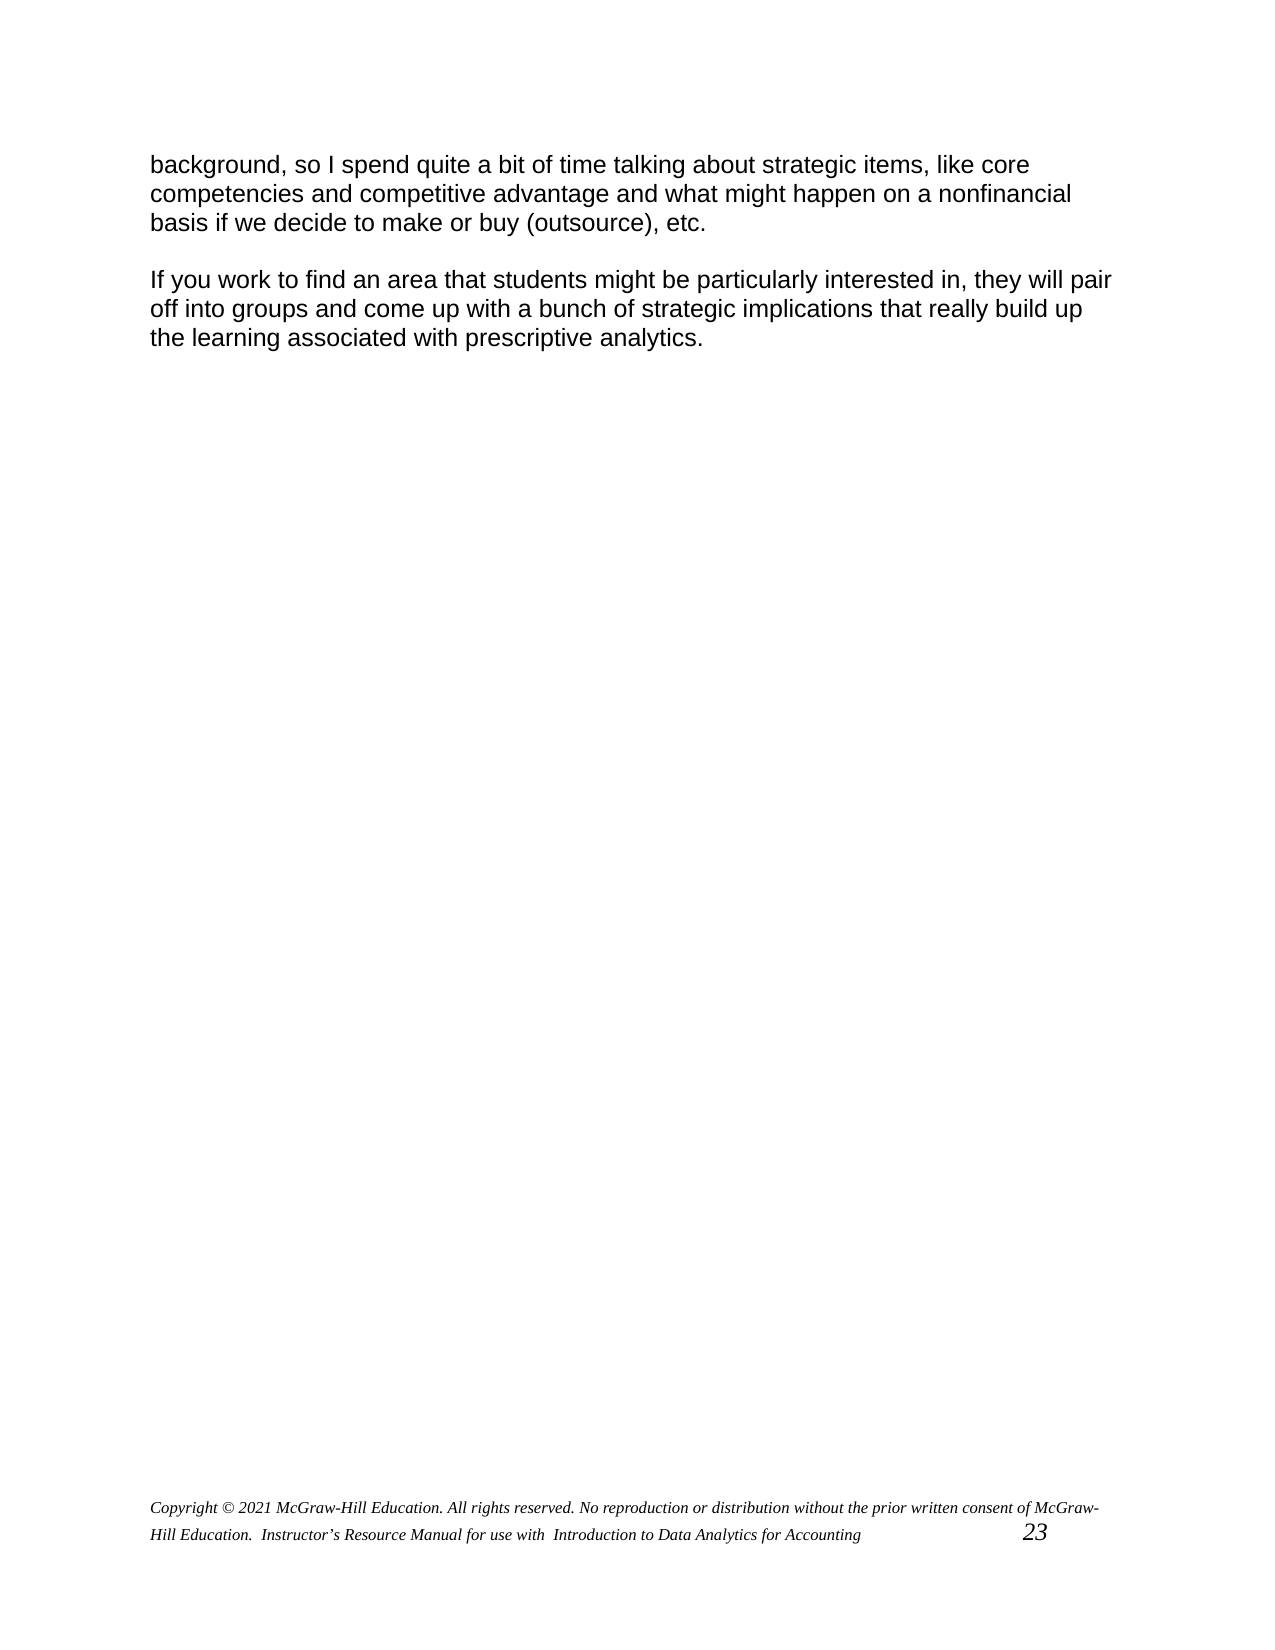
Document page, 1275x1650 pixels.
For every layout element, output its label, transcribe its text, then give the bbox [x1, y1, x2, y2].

text If you work to find an area that students might be particularly interested in, they will pair off into groups and come up with a bunch of strategic implications that really build up the learning associated with prescriptive analytics. [150, 265, 1125, 351]
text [150, 150, 1125, 236]
